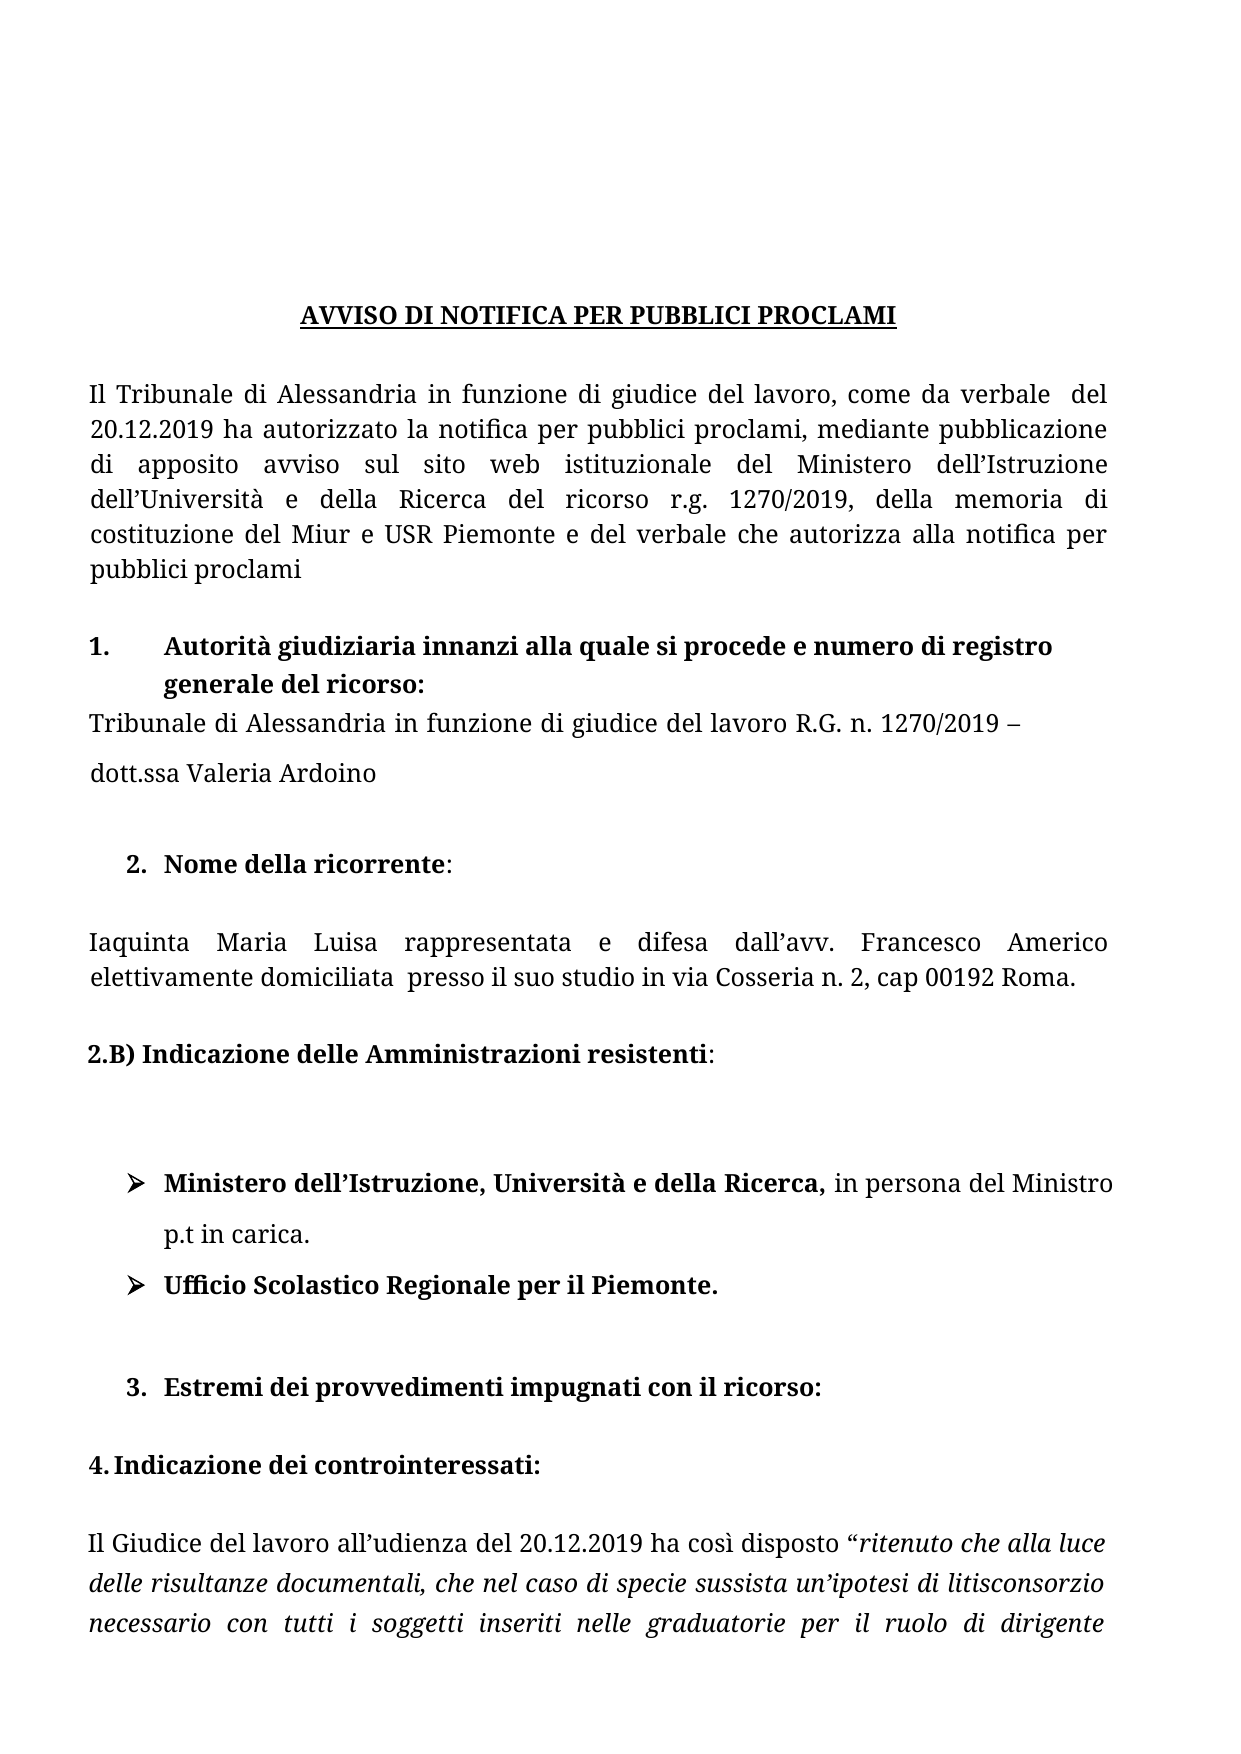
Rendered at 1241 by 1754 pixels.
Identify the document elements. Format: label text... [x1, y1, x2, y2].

list Autorità giudiziaria innanzi alla quale si procede e numero di registro generale del ricorso: [89, 629, 1114, 700]
list Ufficio Scolastico Regionale per il Piemonte. [126, 1267, 1114, 1301]
text Iaquinta Maria Luisa rappresentata e difesa dall’avv. Francesco Americo elettivamente domiciliata presso il suo studio in via Cosseria n. 2, cap 00192 Roma. [89, 924, 1109, 993]
list Nome della ricorrente: [126, 846, 1114, 880]
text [87, 1526, 1108, 1639]
text Il Tribunale di Alessandria in funzione di giudice del lavoro, come da verbale del 20.12.2019 ha autorizzato la notifica per pubblici proclami, mediante pubblicazione di apposito avviso sul sito web istituzionale del Ministero dell’Istruzione dell’Università e della Ricerca del ricorso r.g. 1270/2019, della memoria di costituzione del Miur e USR Piemonte e del verbale che autorizza alla notifica per pubblici proclami [89, 376, 1109, 586]
text Tribunale di Alessandria in funzione di giudice del lavoro R.G. n. 1270/2019 – dott.ssa Valeria Ardoino [89, 705, 1021, 790]
list Estremi dei provvedimenti impugnati con il ricorso: [126, 1369, 1114, 1403]
text AVVISO DI NOTIFICA PER PUBBLICI PROCLAMI [89, 298, 1107, 332]
list Indicazione dei controinteressati: [89, 1447, 1112, 1482]
text 2.B) Indicazione delle Amministrazioni resistenti: [87, 1036, 1114, 1070]
list Ministero dell’Istruzione, Università e della Ricerca, in persona del Ministro p.t in carica. [126, 1165, 1114, 1250]
